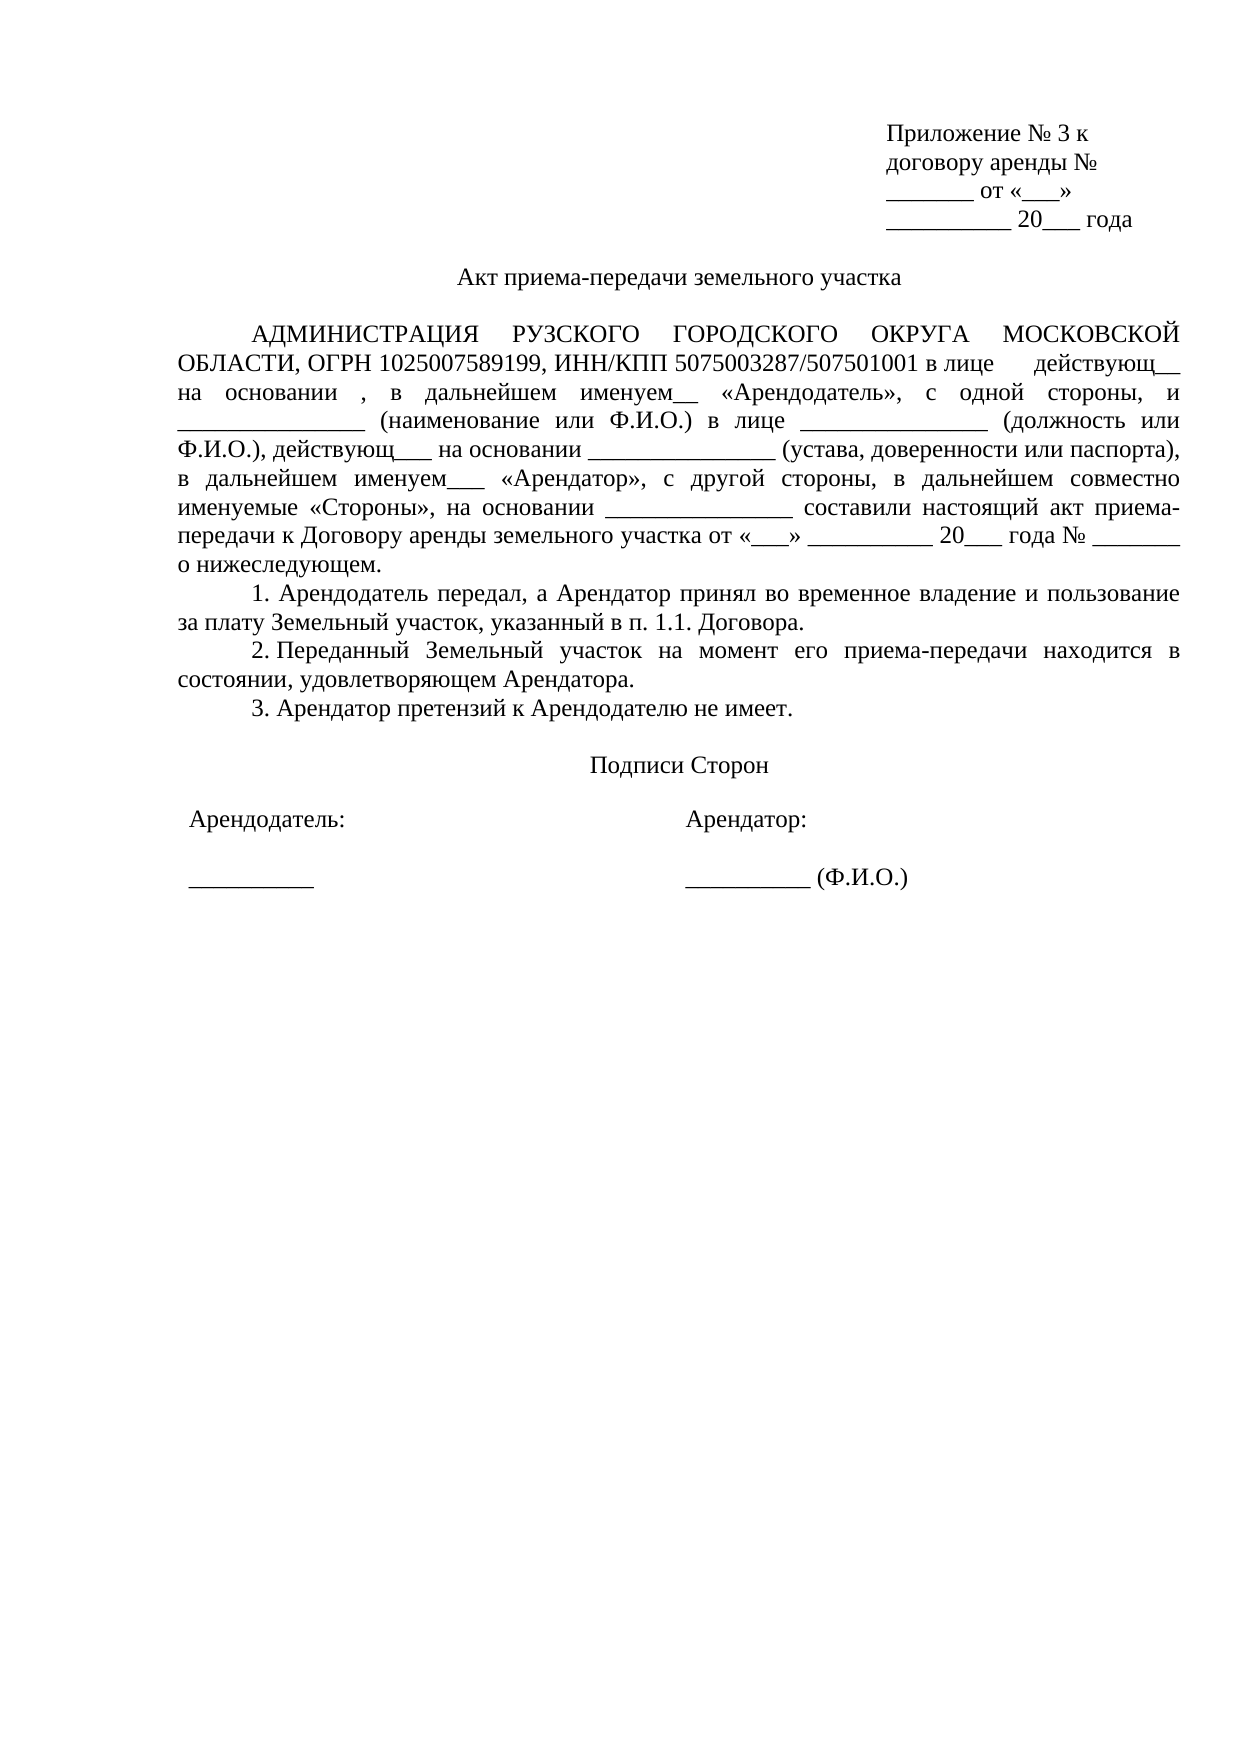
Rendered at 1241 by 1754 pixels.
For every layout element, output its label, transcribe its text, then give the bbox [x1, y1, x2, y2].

table_header Арендатор: [674, 804, 1171, 862]
table_cell __________ [177, 862, 674, 891]
text Приложение № 3 к договору аренды № _______ от «___» __________ 20___ года [886, 118, 1181, 233]
text 1. Арендодатель передал, а Арендатор принял во временное владение и пользование за плату Земельный участок, указанный в п. 1.1. Договора. [177, 578, 1181, 636]
table_cell __________ (Ф.И.О.) [674, 862, 1171, 891]
text Акт приема-передачи земельного участка [177, 262, 1181, 291]
text 2. Переданный Земельный участок на момент его приема-передачи находится в состоянии, удовлетворяющем Арендатора. [177, 636, 1181, 693]
table_header Арендодатель: [177, 804, 674, 862]
text АДМИНИСТРАЦИЯ РУЗСКОГО ГОРОДСКОГО ОКРУГА МОСКОВСКОЙ ОБЛАСТИ, ОГРН 1025007589199, ИНН/КПП 5075003287/507501001 в лице действующ__ на основании , в дальнейшем именуем__ «Арендодатель», с одной стороны, и _______________ (наименование или Ф.И.О.) в лице _______________ (должность или Ф.И.О.), действующ___ на основании _______________ (устава, доверенности или паспорта), в дальнейшем именуем___ «Арендатор», с другой стороны, в дальнейшем совместно именуемые «Стороны», на основании _______________ составили настоящий акт приема-передачи к Договору аренды земельного участка от «___» __________ 20___ года № _______ о нижеследующем. [177, 319, 1181, 578]
text 3. Арендатор претензий к Арендодателю не имеет. [177, 693, 1181, 722]
text Подписи Сторон [177, 751, 1181, 779]
